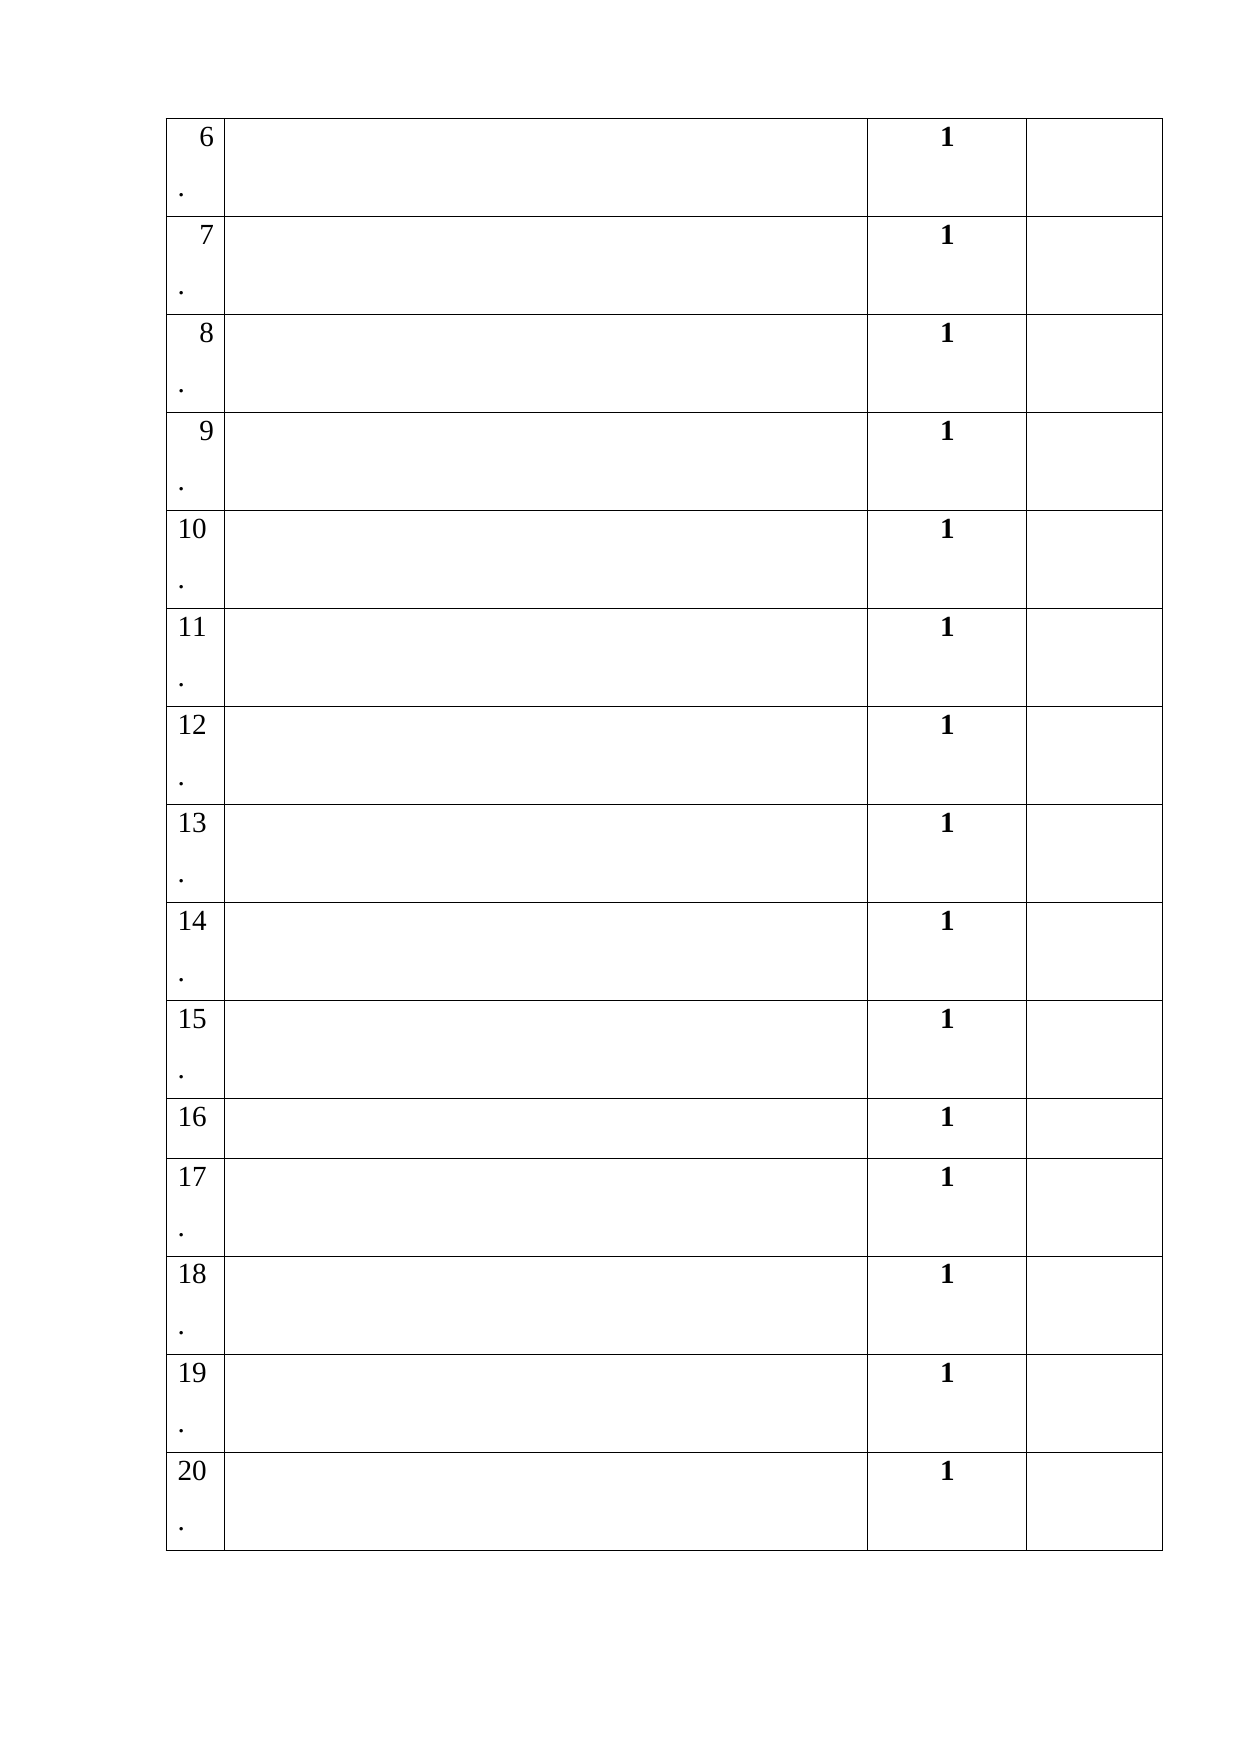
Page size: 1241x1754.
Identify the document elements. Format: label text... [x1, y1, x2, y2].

table_cell 12. [167, 707, 224, 804]
table_cell 1 [868, 1257, 1026, 1354]
table_cell [1027, 903, 1162, 1000]
table_cell 6. [167, 119, 224, 216]
table_cell 1 [868, 609, 1026, 706]
table_cell 1 [868, 1159, 1026, 1256]
table_cell [1027, 707, 1162, 804]
table_cell [225, 1159, 867, 1256]
table_cell [1027, 413, 1162, 510]
table_cell [1027, 1159, 1162, 1256]
table_cell 11. [167, 609, 224, 706]
table_cell 1 [868, 1001, 1026, 1098]
table_cell [225, 1099, 867, 1158]
table_cell 18. [167, 1257, 224, 1354]
table_cell [225, 315, 867, 412]
table_cell 1 [868, 119, 1026, 216]
table_cell [1027, 1257, 1162, 1354]
table_cell [1027, 119, 1162, 216]
table_cell 1 [868, 217, 1026, 314]
table_cell 1 [868, 707, 1026, 804]
table_cell 16 [167, 1099, 224, 1158]
table_cell 10. [167, 511, 224, 608]
table_cell 17. [167, 1159, 224, 1256]
table_cell [225, 1001, 867, 1098]
table_cell 7. [167, 217, 224, 314]
table_cell [1027, 511, 1162, 608]
table_cell 8. [167, 315, 224, 412]
table_cell [225, 217, 867, 314]
table_cell 1 [868, 315, 1026, 412]
table_cell 15. [167, 1001, 224, 1098]
table_cell 13. [167, 805, 224, 902]
table_cell [1027, 1453, 1162, 1550]
table_cell [225, 903, 867, 1000]
table_cell [225, 413, 867, 510]
table_cell 14. [167, 903, 224, 1000]
table_cell 1 [868, 1099, 1026, 1158]
table_cell 1 [868, 805, 1026, 902]
table_cell [225, 805, 867, 902]
table_cell [1027, 1099, 1162, 1158]
table_cell 9. [167, 413, 224, 510]
table_cell [225, 609, 867, 706]
table_cell [225, 511, 867, 608]
table_cell 1 [868, 1355, 1026, 1452]
table_cell [1027, 805, 1162, 902]
table_cell 19. [167, 1355, 224, 1452]
table_cell 1 [868, 413, 1026, 510]
table_cell [225, 119, 867, 216]
table_cell [1027, 1355, 1162, 1452]
table_cell [225, 1453, 867, 1550]
table_cell [225, 707, 867, 804]
table_cell [1027, 609, 1162, 706]
table_cell [1027, 315, 1162, 412]
table_cell [225, 1355, 867, 1452]
table_cell 1 [868, 511, 1026, 608]
table_cell [1027, 1001, 1162, 1098]
table_cell 1 [868, 903, 1026, 1000]
table_cell 1 [868, 1453, 1026, 1550]
table_cell [1027, 217, 1162, 314]
table_cell 20. [167, 1453, 224, 1550]
table_cell [225, 1257, 867, 1354]
